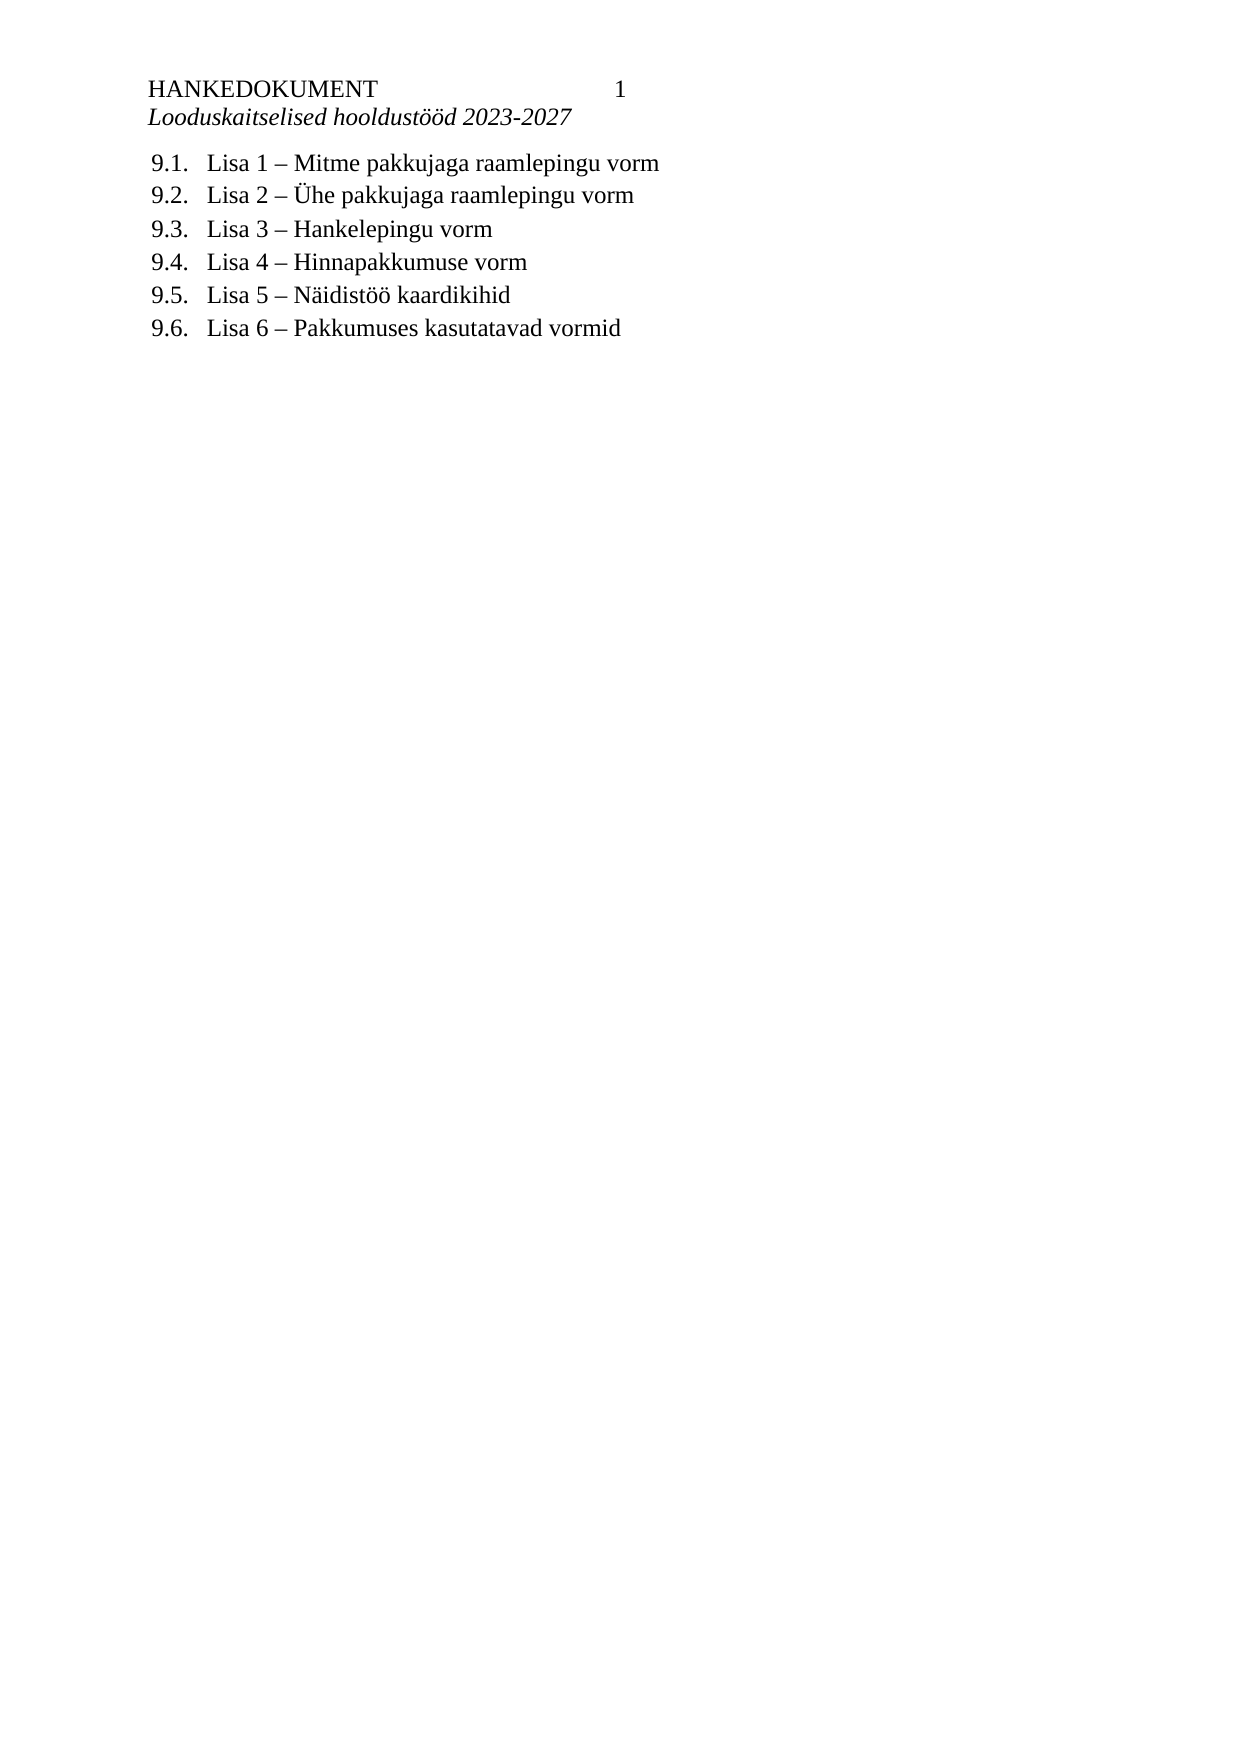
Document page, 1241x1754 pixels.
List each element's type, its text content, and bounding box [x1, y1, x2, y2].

subtitle Lisa 6 – Pakkumuses kasutatavad vormid [151, 313, 1093, 341]
subtitle Lisa 3 – Hankelepingu vorm [151, 214, 1093, 242]
subtitle Lisa 2 – Ühe pakkujaga raamlepingu vorm [151, 181, 1093, 209]
subtitle Lisa 1 – Mitme pakkujaga raamlepingu vorm [151, 148, 1093, 176]
subtitle Lisa 5 – Näidistöö kaardikihid [151, 280, 1093, 308]
subtitle Lisa 4 – Hinnapakkumuse vorm [151, 247, 1093, 275]
